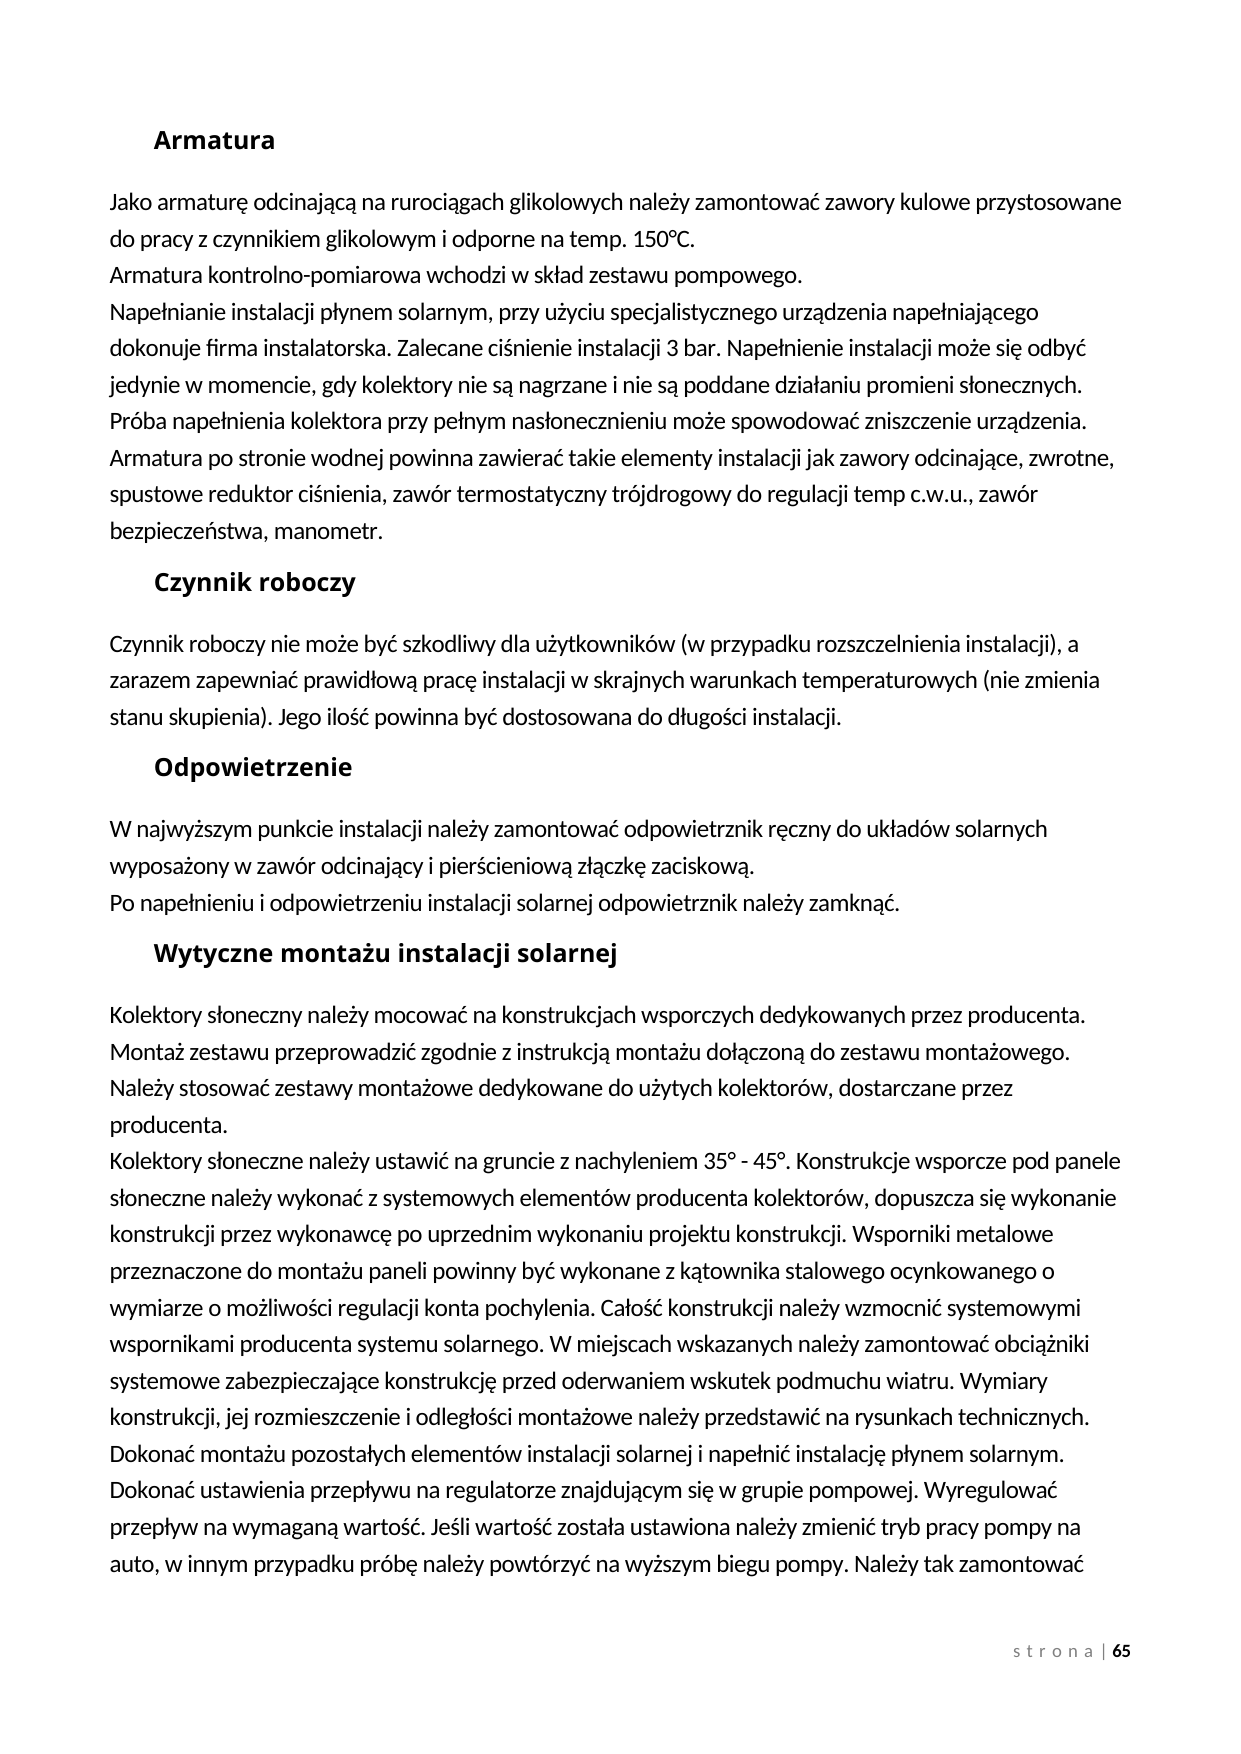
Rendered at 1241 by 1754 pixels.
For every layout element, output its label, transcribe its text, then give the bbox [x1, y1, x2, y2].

list Wytyczne montażu instalacji solarnej [154, 936, 1131, 970]
list Odpowietrzenie [154, 750, 1131, 784]
text Kolektory słoneczny należy mocować na konstrukcjach wsporczych dedykowanych przez producenta. Montaż zestawu przeprowadzić zgodnie z instrukcją montażu dołączoną do zestawu montażowego. Należy stosować zestawy montażowe dedykowane do użytych kolektorów, dostarczane przez producenta. [109, 999, 1131, 1139]
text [109, 1146, 1131, 1578]
text Czynnik roboczy nie może być szkodliwy dla użytkowników (w przypadku rozszczelnienia instalacji), a zarazem zapewniać prawidłową pracę instalacji w skrajnych warunkach temperaturowych (nie zmienia stanu skupienia). Jego ilość powinna być dostosowana do długości instalacji. [109, 628, 1131, 731]
text W najwyższym punkcie instalacji należy zamontować odpowietrznik ręczny do układów solarnych wyposażony w zawór odcinający i pierścieniową złączkę zaciskową. [109, 813, 1131, 881]
text Armatura kontrolno-pomiarowa wchodzi w skład zestawu pompowego. [109, 259, 1131, 290]
text Napełnianie instalacji płynem solarnym, przy użyciu specjalistycznego urządzenia napełniającego dokonuje firma instalatorska. Zalecane ciśnienie instalacji 3 bar. Napełnienie instalacji może się odbyć jedynie w momencie, gdy kolektory nie są nagrzane i nie są poddane działaniu promieni słonecznych. Próba napełnienia kolektora przy pełnym nasłonecznieniu może spowodować zniszczenie urządzenia. Armatura po stronie wodnej powinna zawierać takie elementy instalacji jak zawory odcinające, zwrotne, spustowe reduktor ciśnienia, zawór termostatyczny trójdrogowy do regulacji temp c.w.u., zawór bezpieczeństwa, manometr. [109, 296, 1131, 546]
text Jako armaturę odcinającą na rurociągach glikolowych należy zamontować zawory kulowe przystosowane do pracy z czynnikiem glikolowym i odporne na temp. 150°C. [109, 186, 1131, 253]
text Po napełnieniu i odpowietrzeniu instalacji solarnej odpowietrznik należy zamknąć. [109, 887, 1131, 917]
list Armatura [154, 123, 1131, 157]
list Czynnik roboczy [154, 564, 1131, 598]
